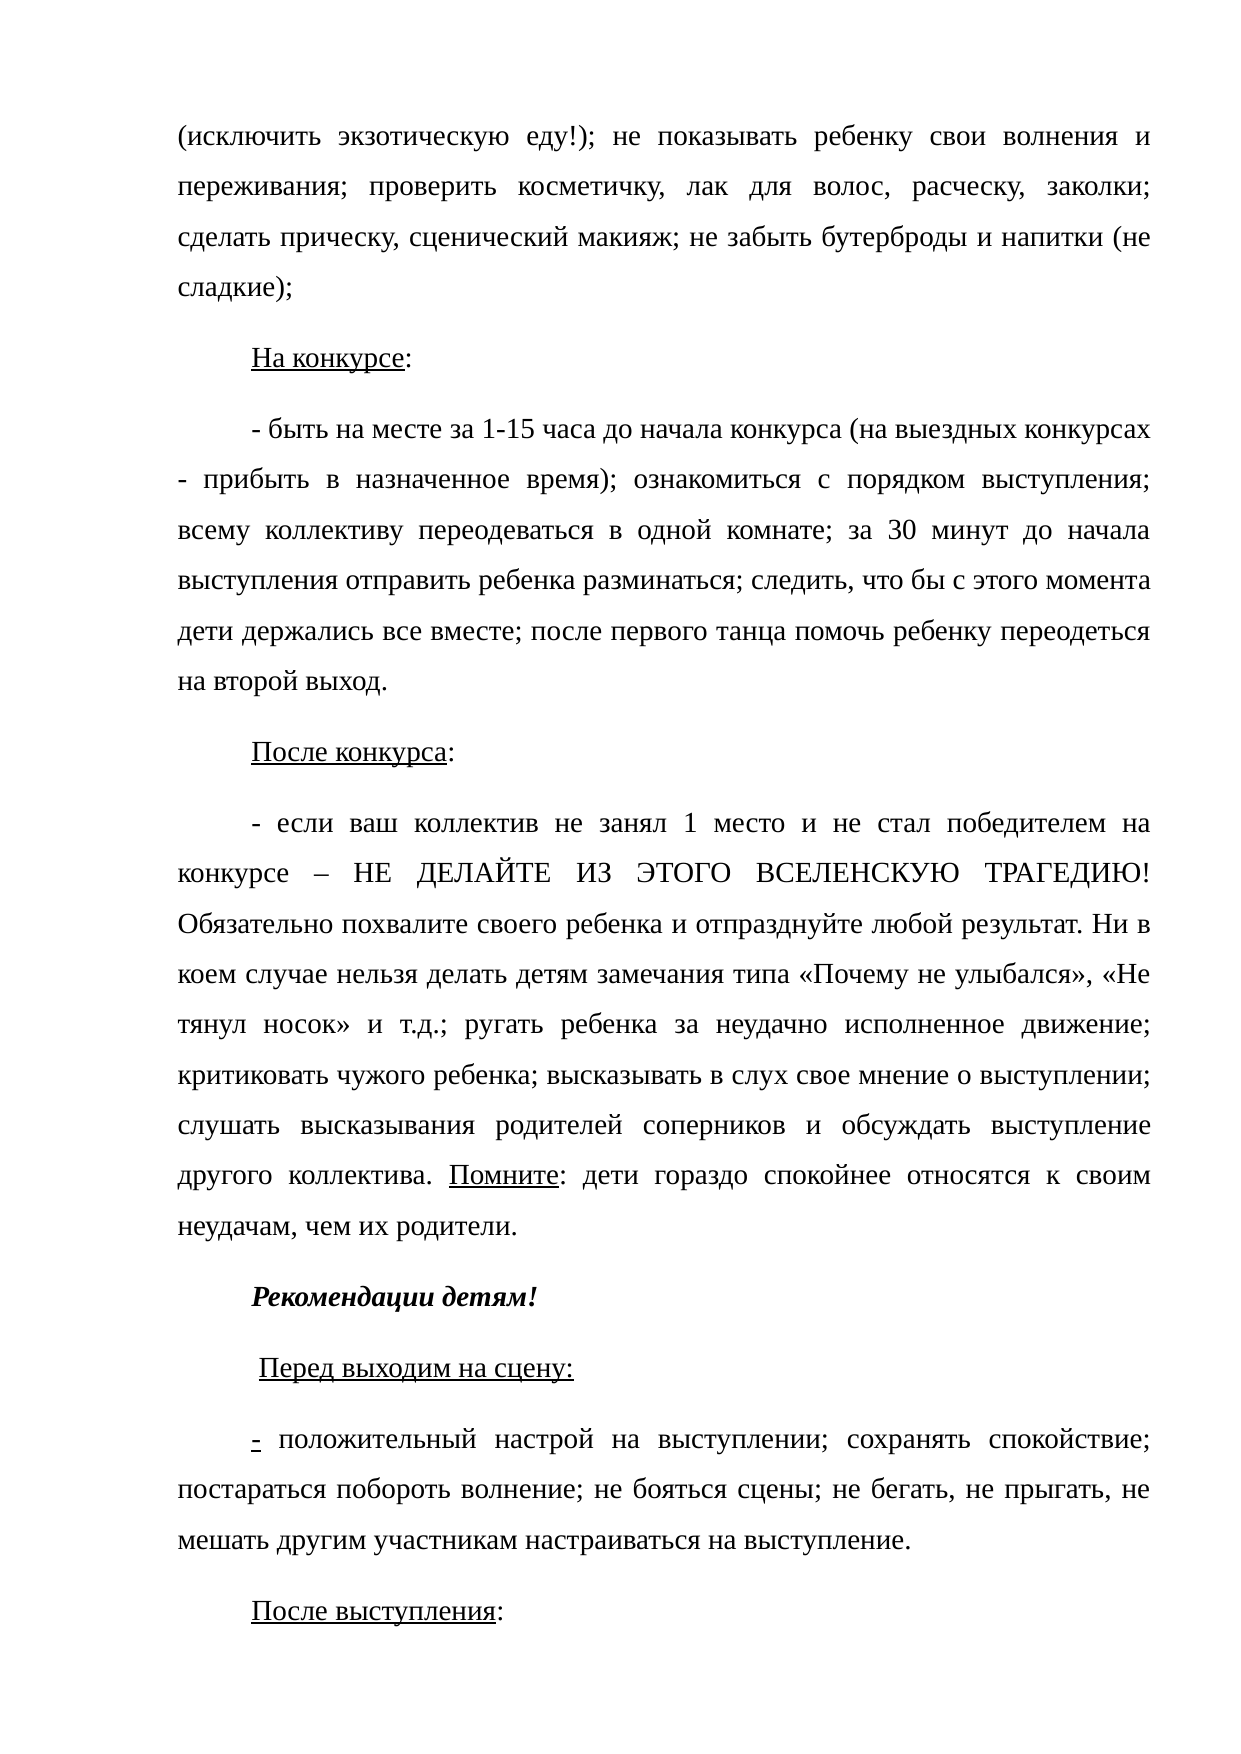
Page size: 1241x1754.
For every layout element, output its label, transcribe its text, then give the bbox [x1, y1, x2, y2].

list - быть на месте за 1-15 часа до начала конкурса (на выездных конкурсах - прибыть в назначенное время); ознакомиться с порядком выступления; всему коллективу переодеваться в одной комнате; за 30 минут до начала выступления отправить ребенка разминаться; следить, что бы с этого момента дети держались все вместе; после первого танца помочь ребенку переодеться на второй выход. [177, 411, 1152, 696]
list Перед выходим на сцену: [177, 1350, 1152, 1383]
list После выступления: [177, 1593, 1152, 1626]
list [177, 118, 1152, 303]
list - положительный настрой на выступлении; сохранять спокойствие; постараться побороть волнение; не бояться сцены; не бегать, не прыгать, не мешать другим участникам настраиваться на выступление. [177, 1421, 1152, 1555]
list - если ваш коллектив не занял 1 место и не стал победителем на конкурсе – НЕ ДЕЛАЙТЕ ИЗ ЭТОГО ВСЕЛЕНСКУЮ ТРАГЕДИЮ! Обязательно похвалите своего ребенка и отпразднуйте любой результат. Ни в коем случае нельзя делать детям замечания типа «Почему не улыбался», «Не тянул носок» и т.д.; ругать ребенка за неудачно исполненное движение; критиковать чужого ребенка; высказывать в слух свое мнение о выступлении; слушать высказывания родителей соперников и обсуждать выступление другого коллектива. Помните: дети гораздо спокойнее относятся к своим неудачам, чем их родители. [177, 805, 1152, 1241]
list На конкурсе: [177, 340, 1152, 374]
list После конкурса: [177, 734, 1152, 768]
list Рекомендации детям! [177, 1279, 1152, 1312]
